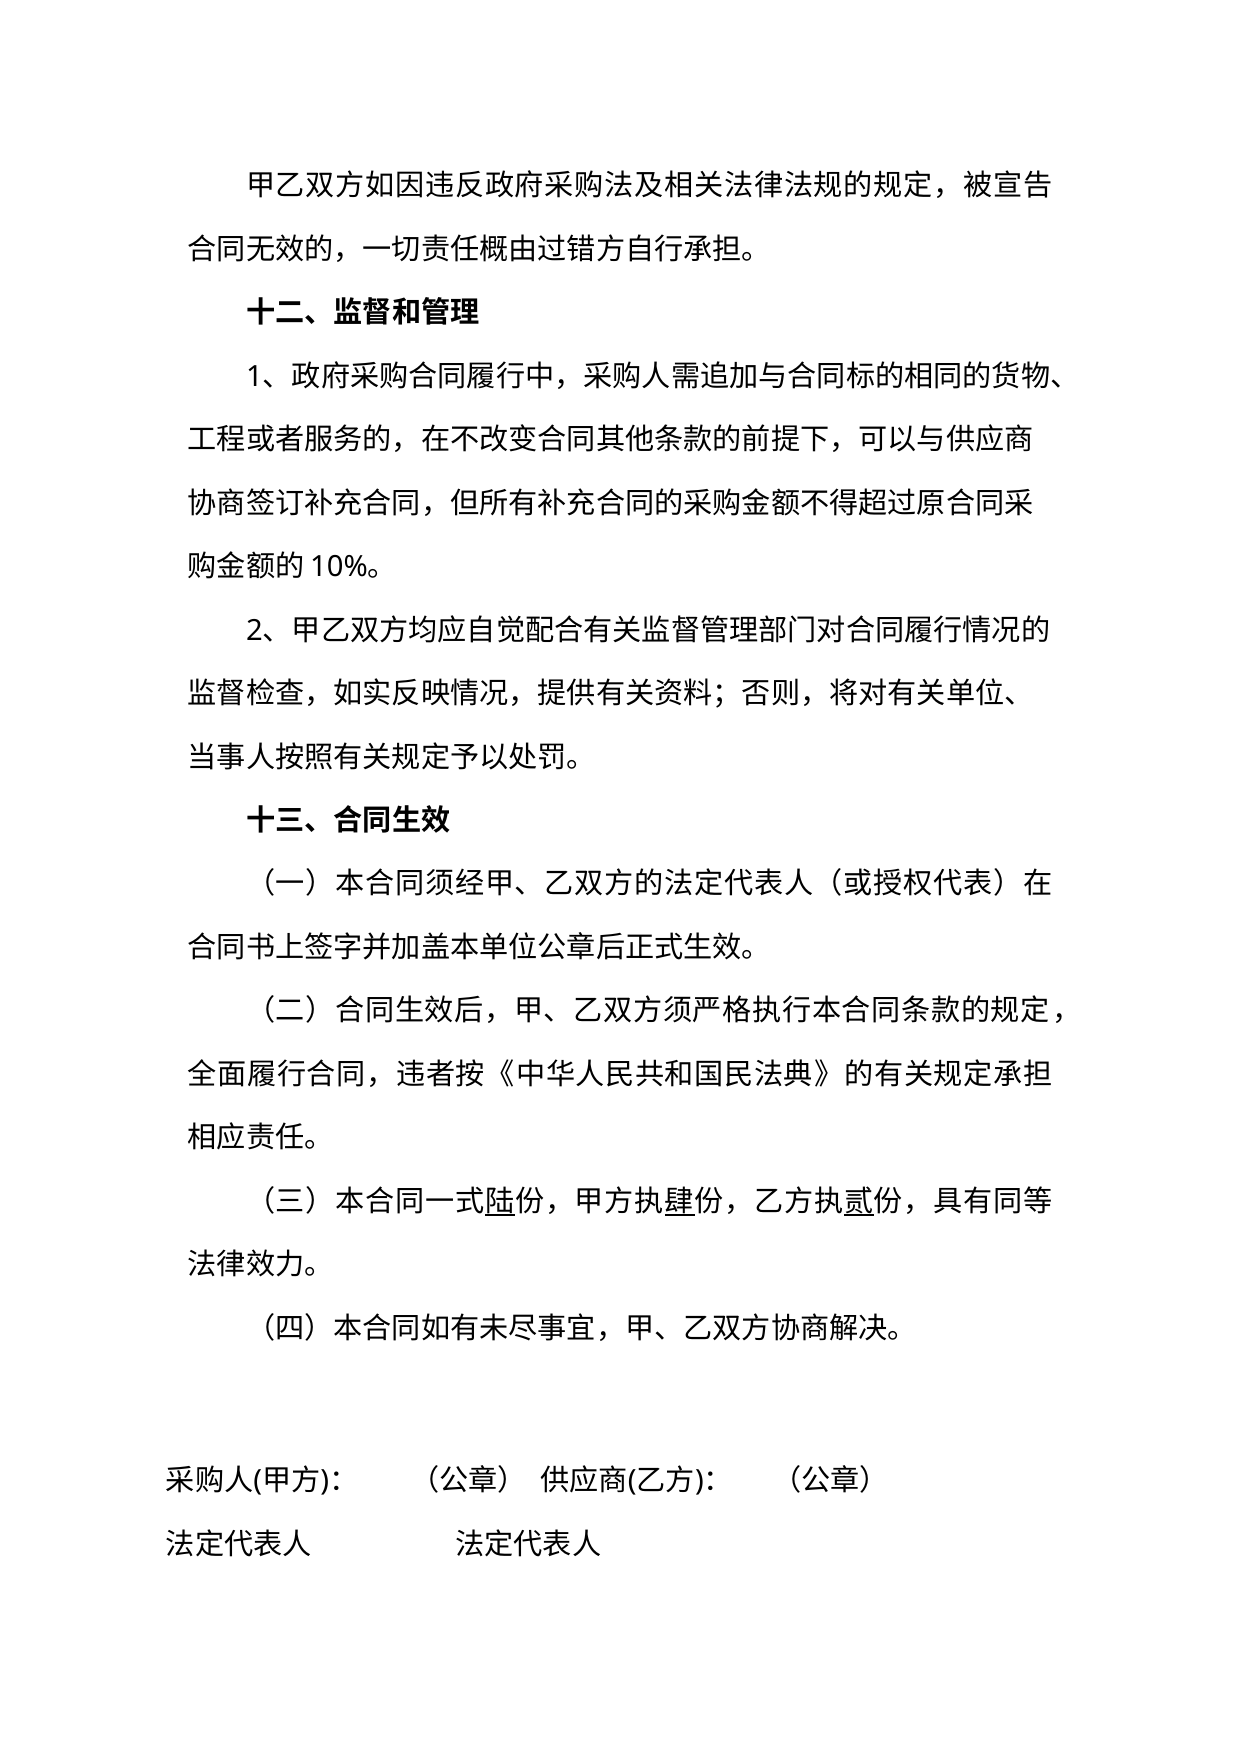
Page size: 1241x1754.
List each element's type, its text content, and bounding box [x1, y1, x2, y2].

text 采购人(甲方)： （公章） 供应商(乙方)： （公章） [166, 1457, 1053, 1499]
text 十二、监督和管理 [187, 289, 1053, 331]
text （四）本合同如有未尽事宜，甲、乙双方协商解决。 [187, 1304, 1053, 1346]
text 法定代表人 法定代表人 [166, 1521, 1053, 1563]
text 1、政府采购合同履行中，采购人需追加与合同标的相同的货物、工程或者服务的，在不改变合同其他条款的前提下，可以与供应商协商签订补充合同，但所有补充合同的采购金额不得超过原合同采购金额的10%。 [187, 352, 1053, 585]
text 十三、合同生效 [187, 797, 1053, 839]
text 甲乙双方如因违反政府采购法及相关法律法规的规定，被宣告合同无效的，一切责任概由过错方自行承担。 [187, 162, 1053, 268]
text 2、甲乙双方均应自觉配合有关监督管理部门对合同履行情况的监督检查，如实反映情况，提供有关资料；否则，将对有关单位、当事人按照有关规定予以处罚。 [187, 606, 1053, 776]
text （二）合同生效后，甲、乙双方须严格执行本合同条款的规定，全面履行合同，违者按《中华人民共和国民法典》的有关规定承担相应责任。 [187, 987, 1053, 1156]
text （一）本合同须经甲、乙双方的法定代表人（或授权代表）在合同书上签字并加盖本单位公章后正式生效。 [187, 860, 1053, 966]
text （三）本合同一式陆份，甲方执肆份，乙方执贰份，具有同等法律效力。 [187, 1177, 1053, 1283]
